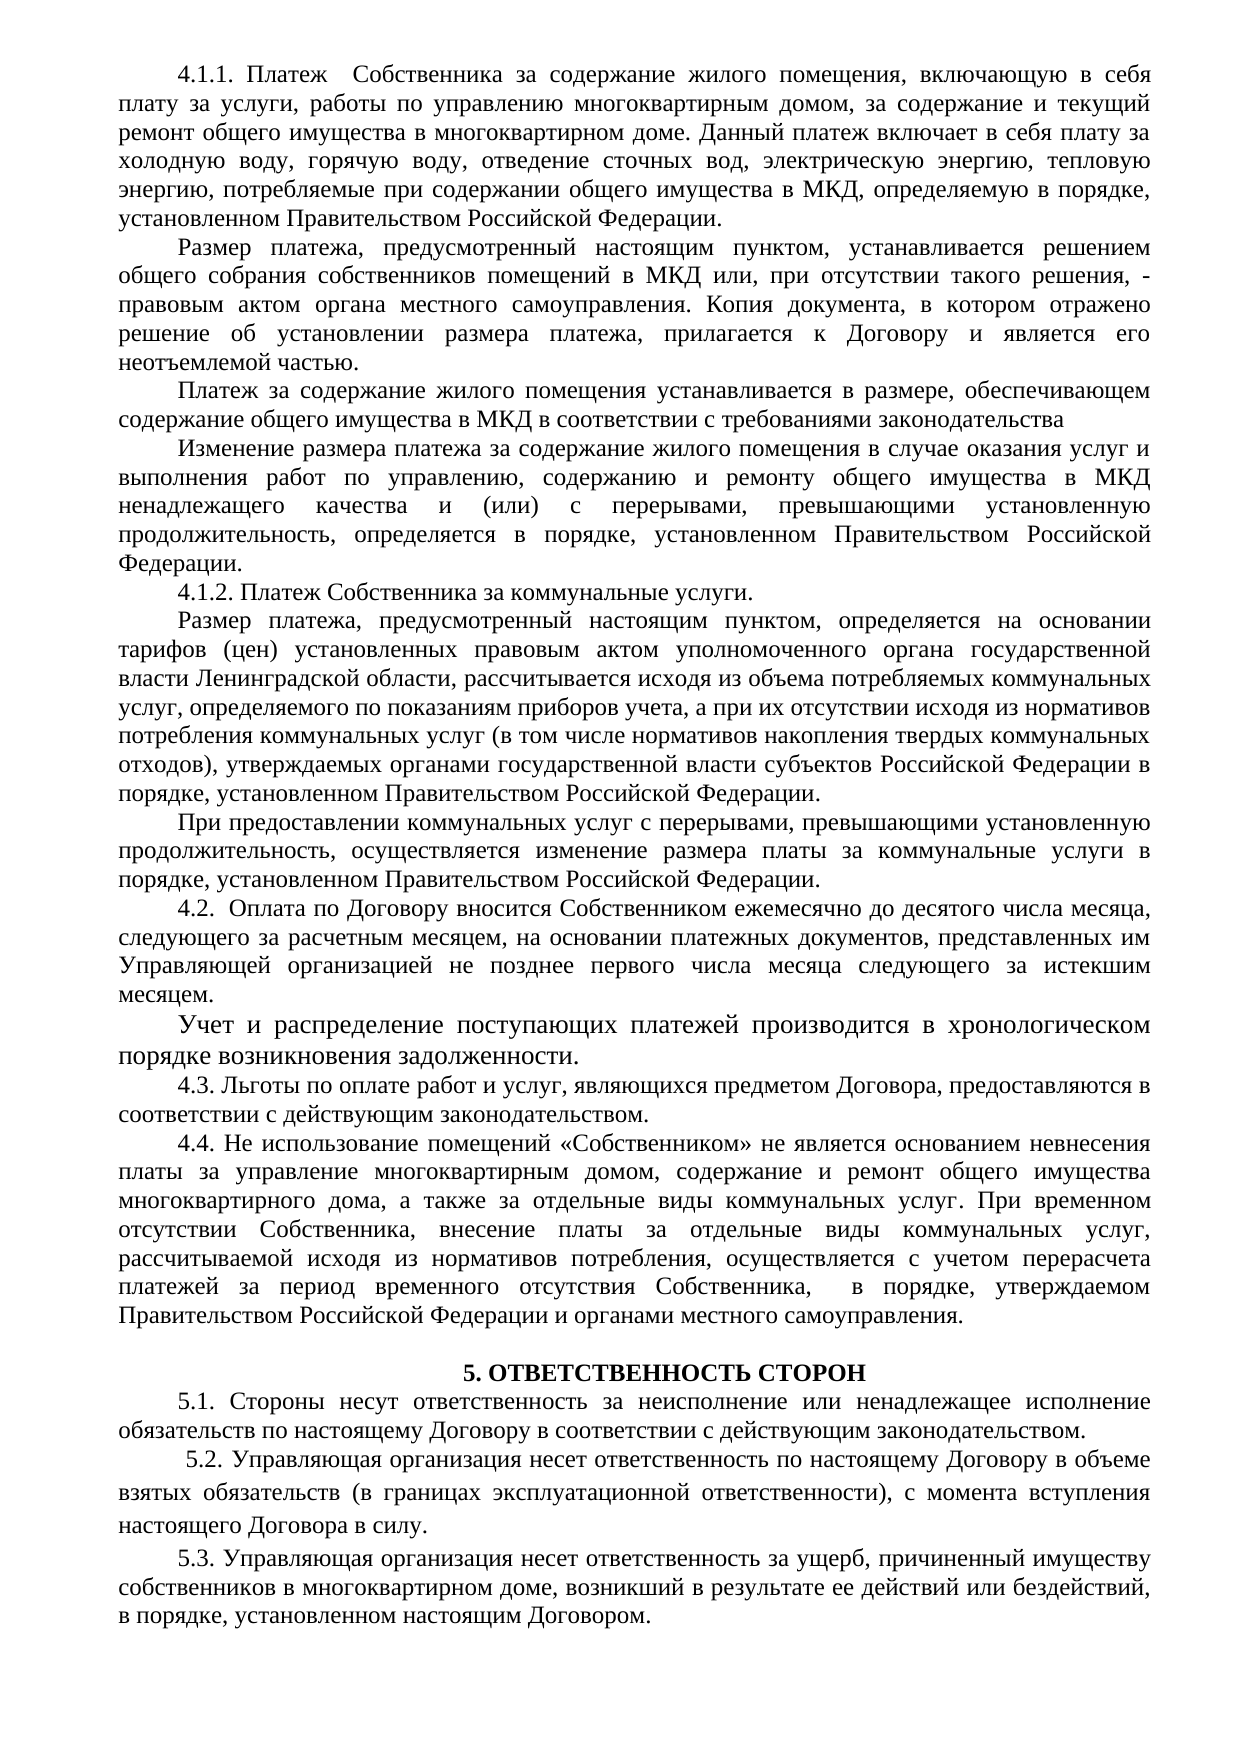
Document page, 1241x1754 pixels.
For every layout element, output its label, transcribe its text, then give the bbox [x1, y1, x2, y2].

text Изменение размера платежа за содержание жилого помещения в случае оказания услуг и выполнения работ по управлению, содержанию и ремонту общего имущества в МКД ненадлежащего качества и (или) с перерывами, превышающими установленную продолжительность, определяется в порядке, установленном Правительством Российской Федерации. [118, 433, 1152, 577]
text Учет и распределение поступающих платежей производится в хронологическом порядке возникновения задолженности. [118, 1008, 1152, 1070]
text 4.2. Оплата по Договору вносится Собственником ежемесячно до десятого числа месяца, следующего за расчетным месяцем, на основании платежных документов, представленных им Управляющей организацией не позднее первого числа месяца следующего за истекшим месяцем. [118, 893, 1152, 1008]
text 4.1.2. Платеж Собственника за коммунальные услуги. [118, 577, 1152, 605]
text 5.3. Управляющая организация несет ответственность за ущерб, причиненный имуществу собственников в многоквартирном доме, возникший в результате ее действий или бездействий, в порядке, установленном настоящим Договором. [118, 1543, 1152, 1629]
text Размер платежа, предусмотренный настоящим пунктом, определяется на основании тарифов (цен) установленных правовым актом уполномоченного органа государственной власти Ленинградской области, рассчитывается исходя из объема потребляемых коммунальных услуг, определяемого по показаниям приборов учета, а при их отсутствии исходя из нормативов потребления коммунальных услуг (в том числе нормативов накопления твердых коммунальных отходов), утверждаемых органами государственной власти субъектов Российской Федерации в порядке, установленном Правительством Российской Федерации. [118, 605, 1152, 807]
text При предоставлении коммунальных услуг с перерывами, превышающими установленную продолжительность, осуществляется изменение размера платы за коммунальные услуги в порядке, установленном Правительством Российской Федерации. [118, 807, 1152, 893]
text 5.1. Стороны несут ответственность за неисполнение или ненадлежащее исполнение обязательств по настоящему Договору в соответствии с действующим законодательством. [118, 1386, 1152, 1444]
text 4.1.1. Платеж Собственника за содержание жилого помещения, включающую в себя плату за услуги, работы по управлению многоквартирным домом, за содержание и текущий ремонт общего имущества в многоквартирном доме. Данный платеж включает в себя плату за холодную воду, горячую воду, отведение сточных вод, электрическую энергию, тепловую энергию, потребляемые при содержании общего имущества в МКД, определяемую в порядке, установленном Правительством Российской Федерации. [118, 59, 1152, 232]
text 4.3. Льготы по оплате работ и услуг, являющихся предметом Договора, предоставляются в соответствии с действующим законодательством. [118, 1070, 1152, 1128]
text 5.2. Управляющая организация несет ответственность по настоящему Договору в объеме взятых обязательств (в границах эксплуатационной ответственности), с момента вступления настоящего Договора в силу. [118, 1444, 1152, 1539]
text 5. ОТВЕТСТВЕННОСТЬ СТОРОН [118, 1358, 1152, 1386]
text Платеж за содержание жилого помещения устанавливается в размере, обеспечивающем содержание общего имущества в МКД в соответствии с требованиями законодательства [118, 375, 1152, 433]
text Размер платежа, предусмотренный настоящим пунктом, устанавливается решением общего собрания собственников помещений в МКД или, при отсутствии такого решения, - правовым актом органа местного самоуправления. Копия документа, в котором отражено решение об установлении размера платежа, прилагается к Договору и является его неотъемлемой частью. [118, 232, 1152, 375]
text 4.4. Не использование помещений «Собственником» не является основанием невнесения платы за управление многоквартирным домом, содержание и ремонт общего имущества многоквартирного дома, а также за отдельные виды коммунальных услуг. При временном отсутствии Собственника, внесение платы за отдельные виды коммунальных услуг, рассчитываемой исходя из нормативов потребления, осуществляется с учетом перерасчета платежей за период временного отсутствия Собственника, в порядке, утверждаемом Правительством Российской Федерации и органами местного самоуправления. [118, 1128, 1152, 1329]
